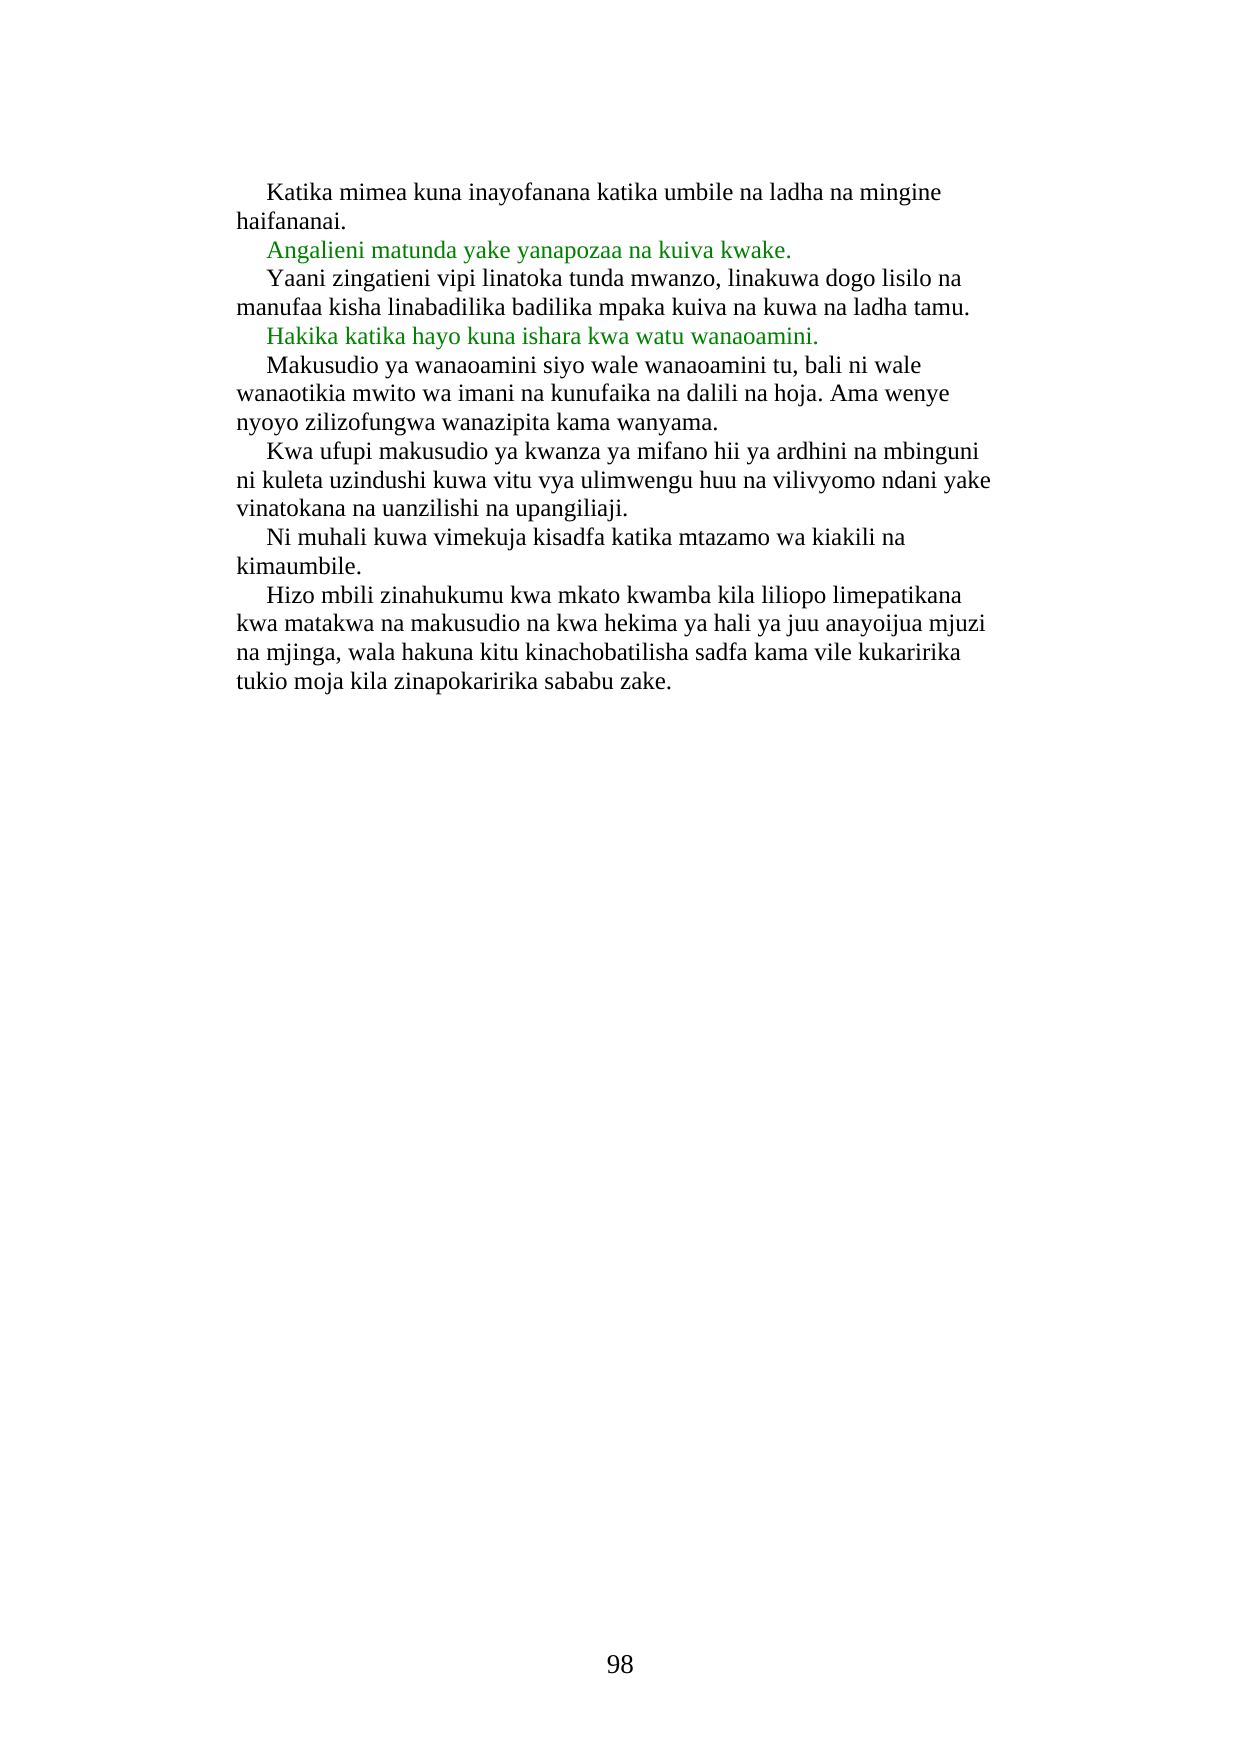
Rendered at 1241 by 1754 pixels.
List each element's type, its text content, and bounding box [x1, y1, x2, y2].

text Hizo mbili zinahukumu kwa mkato kwamba kila liliopo limepatikana kwa matakwa na makusudio na kwa hekima ya hali ya juu anayoijua mjuzi na mjinga, wala hakuna kitu kinachobatilisha sadfa kama vile kukaririka tukio moja kila zinapokaririka sababu zake. [236, 580, 1004, 695]
text Makusudio ya wanaoamini siyo wale wanaoamini tu, bali ni wale wanaotikia mwito wa imani na kunufaika na dalili na hoja. Ama wenye nyoyo zilizofungwa wanazipita kama wanyama. [236, 350, 1004, 436]
text Hakika katika hayo kuna ishara kwa watu wanaoamini. [236, 321, 1004, 350]
text Ni muhali kuwa vimekuja kisadfa katika mtazamo wa kiakili na kimaumbile. [236, 522, 1004, 580]
text Katika mimea kuna inayofanana katika umbile na ladha na mingine haifananai. [236, 177, 1004, 235]
text Angalieni matunda yake yanapozaa na kuiva kwake. [236, 235, 1004, 263]
text Yaani zingatieni vipi linatoka tunda mwanzo, linakuwa dogo lisilo na manufaa kisha linabadilika badilika mpaka kuiva na kuwa na ladha tamu. [236, 263, 1004, 321]
text Kwa ufupi makusudio ya kwanza ya mifano hii ya ardhini na mbinguni ni kuleta uzindushi kuwa vitu vya ulimwengu huu na vilivyomo ndani yake vinatokana na uanzilishi na upangiliaji. [236, 436, 1004, 522]
